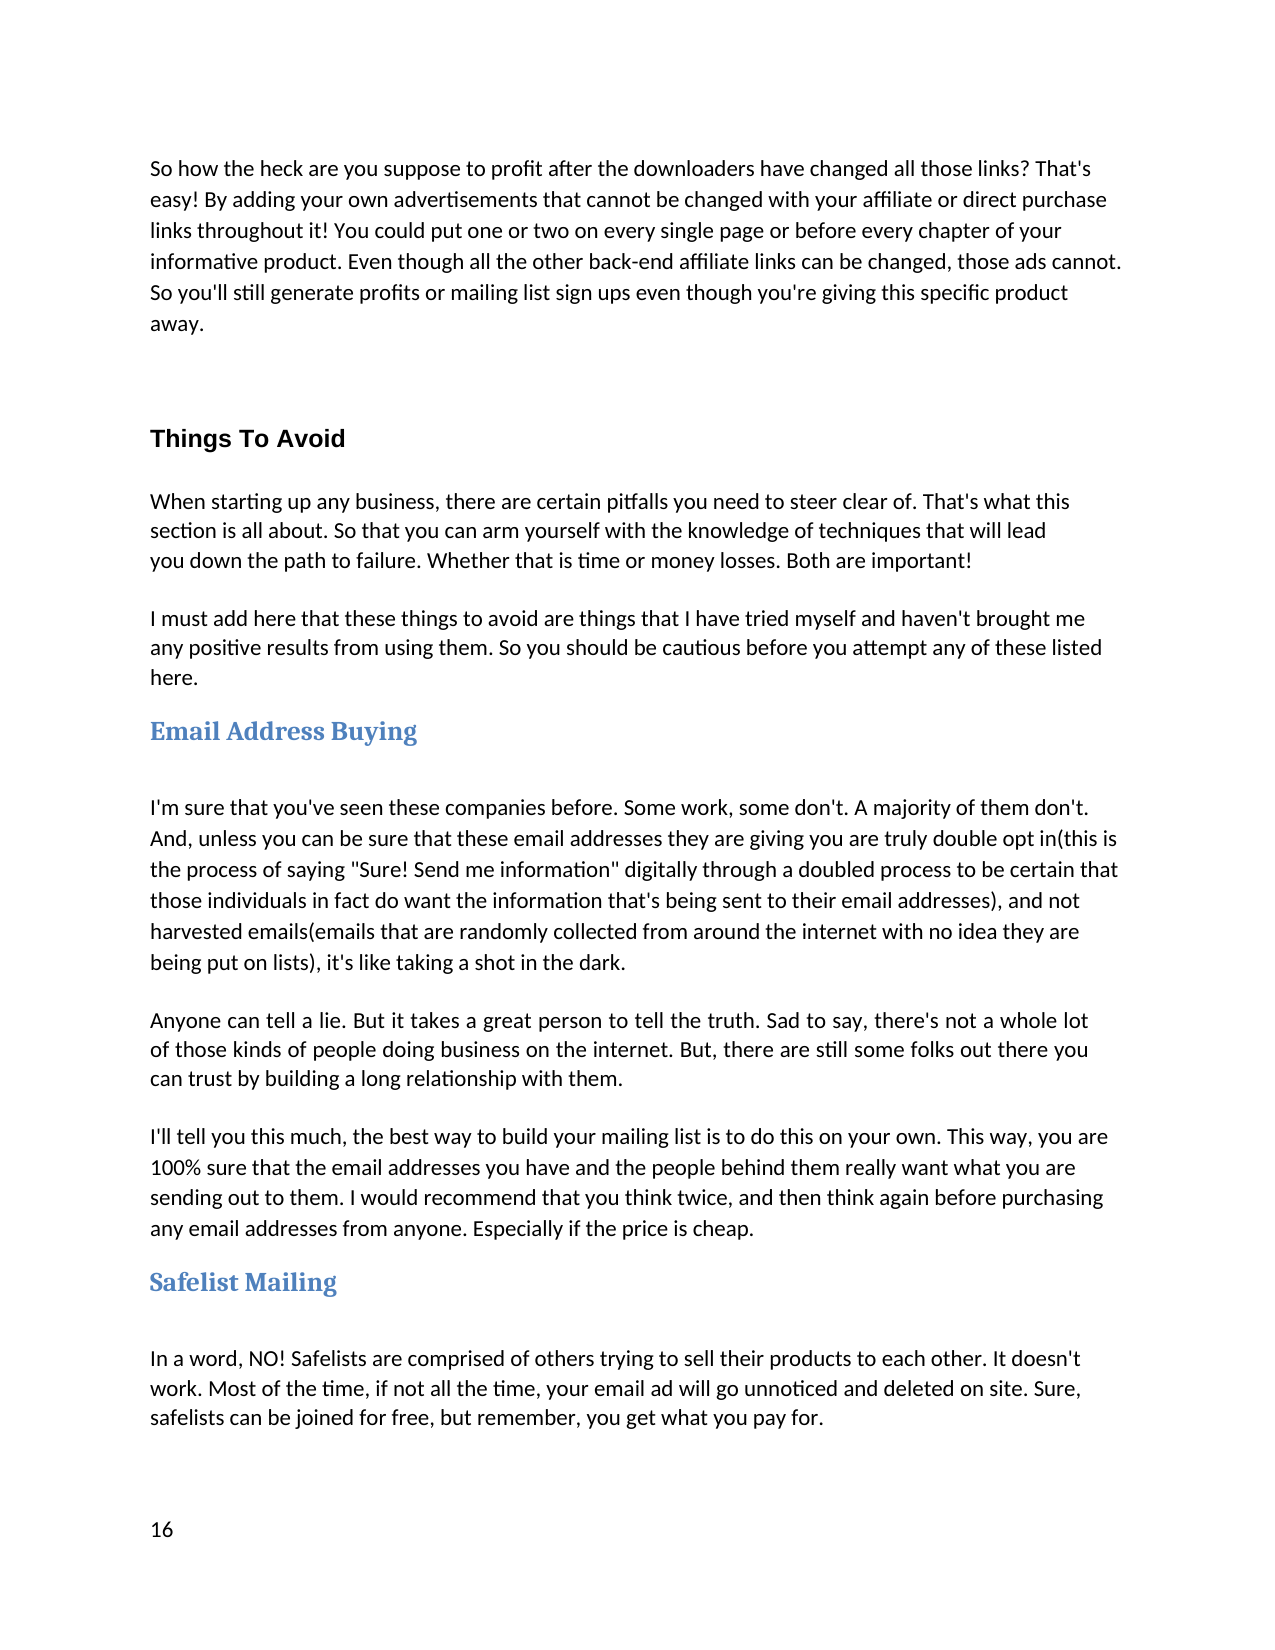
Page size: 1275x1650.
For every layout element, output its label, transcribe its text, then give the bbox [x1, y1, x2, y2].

text Safelist Mailing [150, 1267, 1125, 1298]
text I'll tell you this much, the best way to build your mailing list is to do this on your own. This way, you are 100% sure that the email addresses you have and the people behind them really want what you are sending out to them. I would recommend that you think twice, and then think again before purchasing any email addresses from anyone. Especially if the price is cheap. [150, 1122, 1110, 1242]
text When starting up any business, there are certain pitfalls you need to steer clear of. That's what this section is all about. So that you can arm yourself with the knowledge of techniques that will lead you down the path to failure. Whether that is time or money losses. Both are important! [150, 487, 1087, 574]
text Things To Avoid [150, 424, 1125, 453]
text Anyone can tell a lie. But it takes a great person to tell the truth. Sad to say, there's not a whole lot of those kinds of people doing business on the internet. But, there are still some folks out there you can trust by building a long relationship with them. [150, 1006, 1092, 1092]
text In a word, NO! Safelists are comprised of others trying to sell their products to each other. It doesn't work. Most of the time, if not all the time, your email ad will go unnoticed and deleted on site. Sure, safelists can be joined for free, but remember, you get what you pay for. [150, 1344, 1083, 1432]
text I must add here that these things to avoid are things that I have tried myself and haven't brought me any positive results from using them. So you should be cautious before you attempt any of these listed here. [150, 604, 1106, 691]
text So how the heck are you suppose to profit after the downloaders have changed all those links? That's easy! By adding your own advertisements that cannot be changed with your affiliate or direct purchase links throughout it! You could put one or two on every single page or before every chapter of your informative product. Even though all the other back-end affiliate links can be changed, those ads cannot. So you'll still generate profits or mailing list sign ups even though you're giving this specific product away. [150, 154, 1125, 337]
text Email Address Buying [150, 716, 1125, 747]
text I'm sure that you've seen these companies before. Some work, some don't. A majority of them don't. And, unless you can be sure that these email addresses they are giving you are truly double opt in(this is the process of saying "Sure! Send me information" digitally through a doubled process to be certain that those individuals in fact do want the information that's being sent to their email addresses), and not harvested emails(emails that are randomly collected from around the internet with no idea they are being put on lists), it's like taking a shot in the dark. [150, 793, 1121, 976]
text 16 [150, 1515, 1125, 1543]
